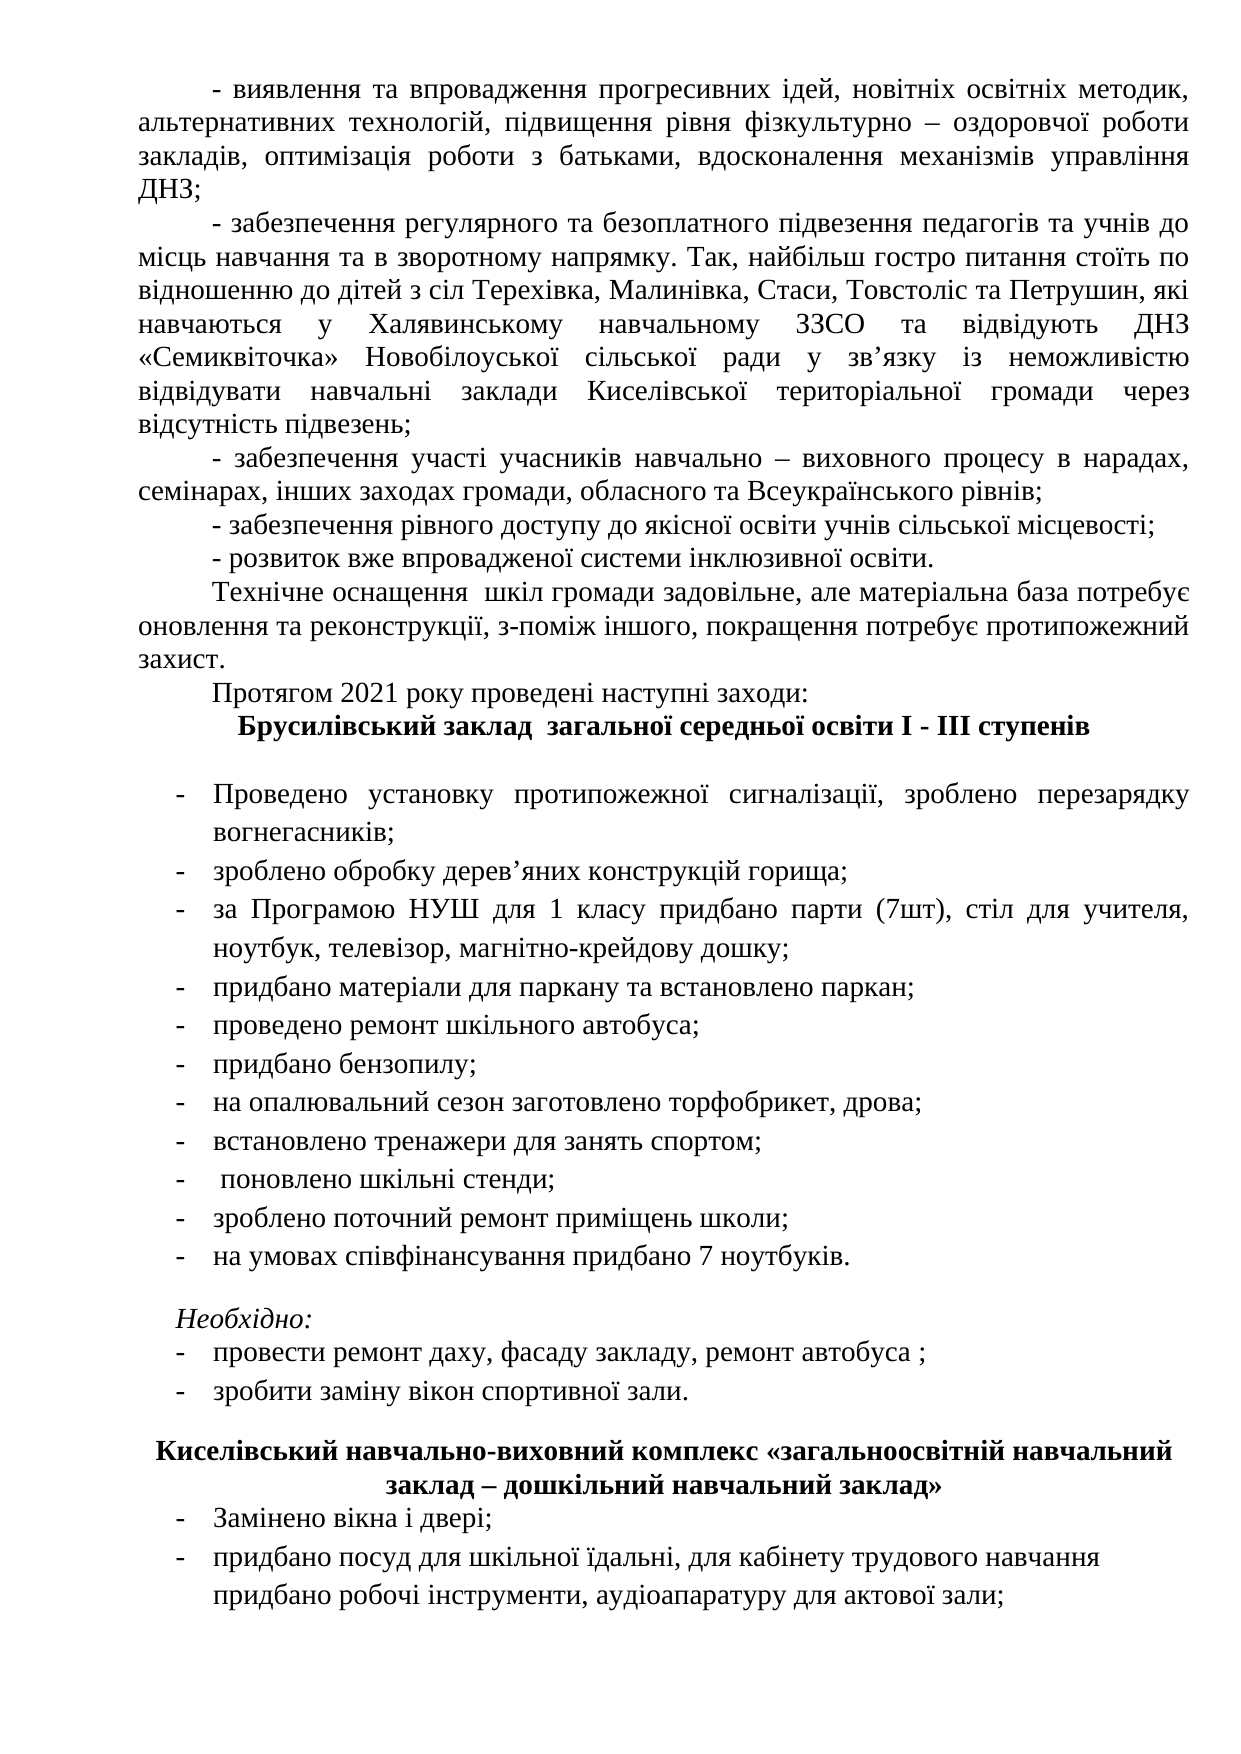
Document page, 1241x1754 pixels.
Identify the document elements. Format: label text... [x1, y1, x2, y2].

text - забезпечення рівного доступу до якісної освіти учнів сільської місцевості; [138, 507, 1191, 541]
list провести ремонт даху, фасаду закладу, ремонт автобуса ; [175, 1334, 1191, 1368]
text Киселівський навчально-виховний комплекс «загальноосвітній навчальний заклад – дошкільний навчальний заклад» [138, 1433, 1191, 1500]
list проведено ремонт шкільного автобуса; [175, 1007, 1191, 1041]
list на умовах співфінансування придбано 7 ноутбуків. [175, 1238, 1191, 1272]
text - виявлення та впровадження прогресивних ідей, новітніх освітніх методик, альтернативних технологій, підвищення рівня фізкультурно – оздоровчої роботи закладів, оптимізація роботи з батьками, вдосконалення механізмів управління ДНЗ; [138, 71, 1191, 205]
text - забезпечення участі учасників навчально – виховного процесу в нарадах, семінарах, інших заходах громади, обласного та Всеукраїнського рівнів; [138, 440, 1191, 507]
text Технічне оснащення шкіл громади задовільне, але матеріальна база потребує оновлення та реконструкції, з-поміж іншого, покращення потребує протипожежний захист. [138, 574, 1191, 675]
list за Програмою НУШ для 1 класу придбано парти (7шт), стіл для учителя, ноутбук, телевізор, магнітно-крейдову дошку; [175, 892, 1191, 964]
list зроблено поточний ремонт приміщень школи; [175, 1200, 1191, 1233]
list поновлено шкільні стенди; [175, 1161, 1191, 1195]
text - забезпечення регулярного та безоплатного підвезення педагогів та учнів до місць навчання та в зворотному напрямку. Так, найбільш гостро питання стоїть по відношенню до дітей з сіл Терехівка, Малинівка, Стаси, Товстоліс та Петрушин, які навчаються у Халявинському навчальному ЗЗСО та відвідують ДНЗ «Семиквіточка» Новобілоуської сільської ради у зв’язку із неможливістю відвідувати навчальні заклади Киселівської територіальної громади через відсутність підвезень; [138, 205, 1191, 440]
text Протягом 2021 року проведені наступні заходи: [138, 675, 1191, 708]
list зроблено обробку дерев’яних конструкцій горища; [175, 853, 1191, 887]
list придбано бензопилу; [175, 1046, 1191, 1079]
list зробити заміну вікон спортивної зали. [175, 1373, 1191, 1407]
list Замінено вікна і двері; [175, 1500, 1191, 1534]
list на опалювальний сезон заготовлено торфобрикет, дрова; [175, 1084, 1191, 1118]
list Проведено установку протипожежної сигналізації, зроблено перезарядку вогнегасників; [175, 776, 1191, 848]
text Брусилівський заклад загальної середньої освіти І - ІІІ ступенів [138, 708, 1191, 742]
text - розвиток вже впровадженої системи інклюзивної освіти. [138, 541, 1191, 574]
list придбано посуд для шкільної їдальні, для кабінету трудового навчання придбано робочі інструменти, аудіоапаратуру для актової зали; [175, 1539, 1191, 1611]
list придбано матеріали для паркану та встановлено паркан; [175, 969, 1191, 1002]
text Необхідно: [175, 1301, 1191, 1334]
list встановлено тренажери для занять спортом; [175, 1123, 1191, 1156]
